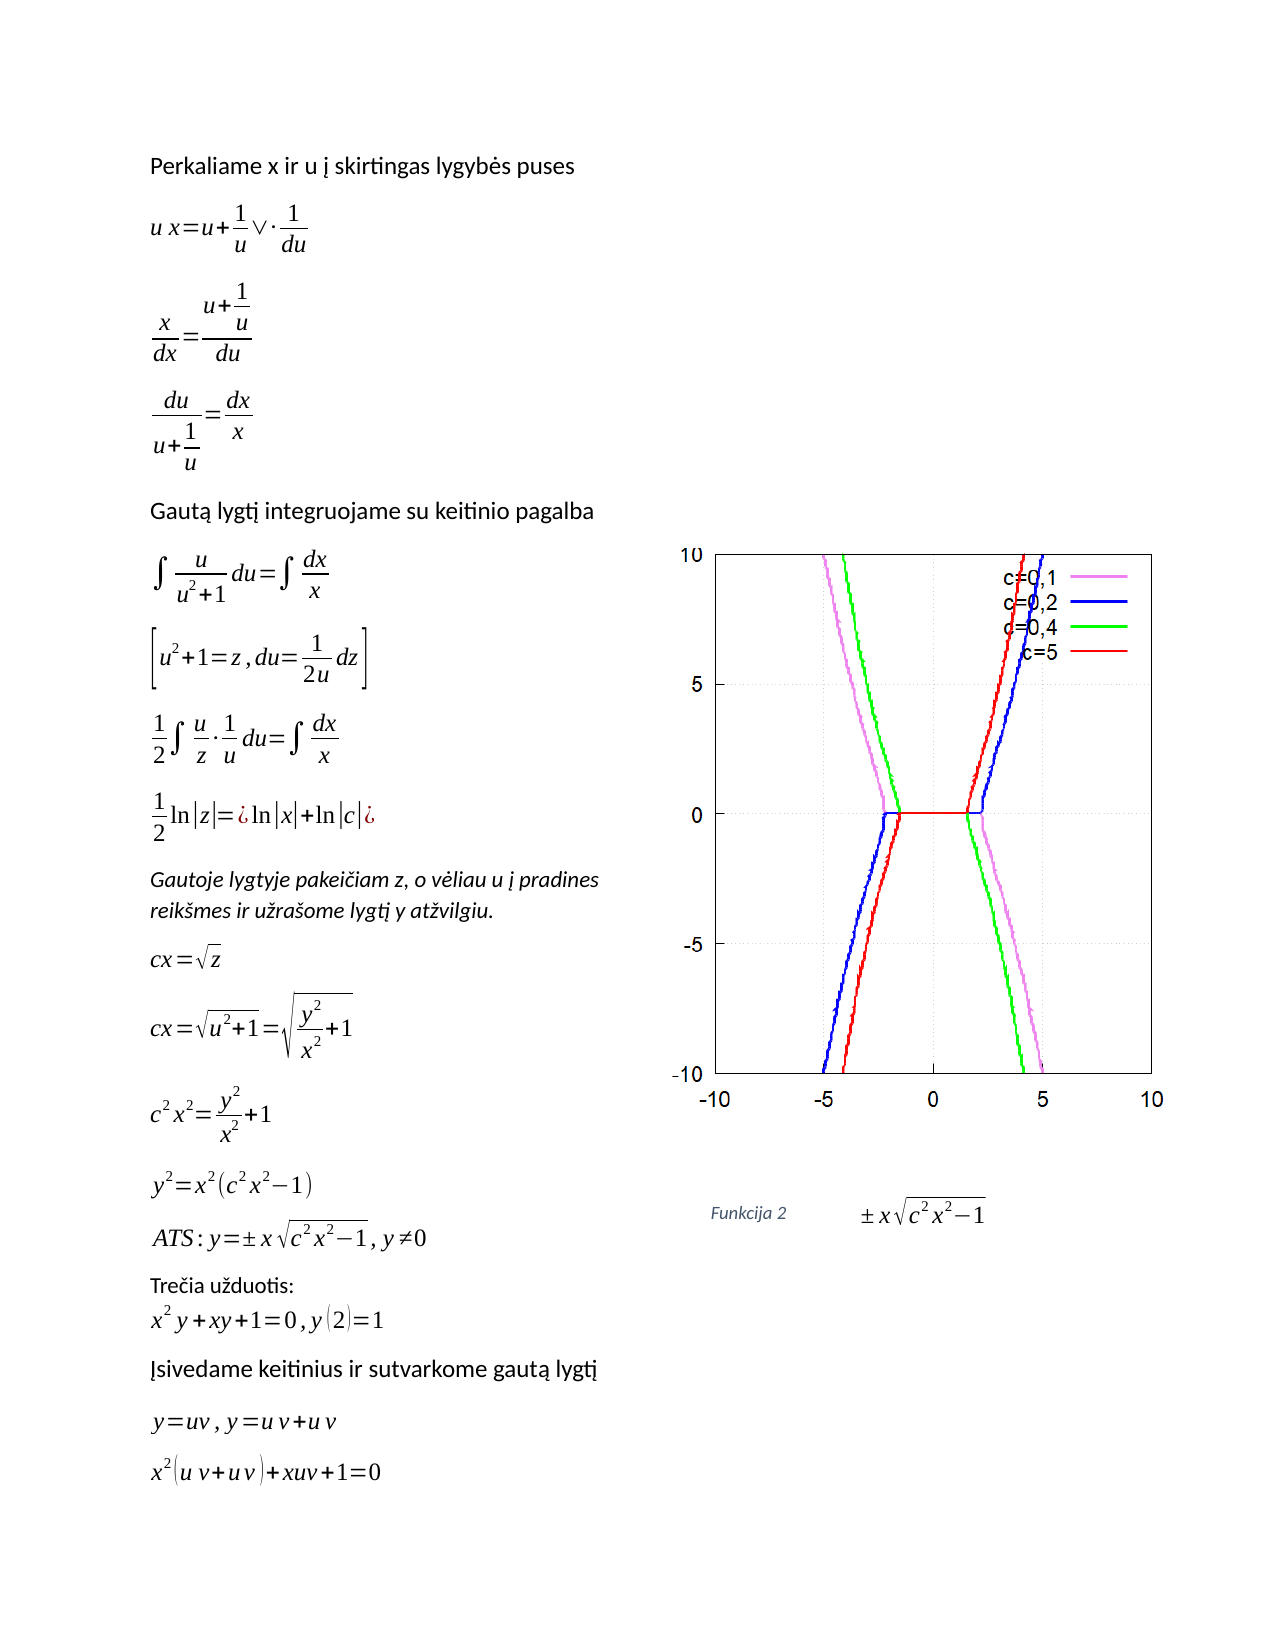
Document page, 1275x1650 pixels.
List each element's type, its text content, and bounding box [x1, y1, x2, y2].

text Perkaliame x ir u į skirtingas lygybės puses [150, 150, 1125, 181]
text Trečia užduotis: [150, 1271, 1125, 1334]
text Gautoje lygtyje pakeičiam z, o vėliau u į pradines reikšmes ir užrašome lygtį y atžvilgiu. [150, 866, 650, 924]
picture [650, 548, 1198, 1123]
text Gautą lygtį integruojame su keitinio pagalba [150, 496, 1125, 526]
text Įsivedame keitinius ir sutvarkome gautą lygtį [150, 1353, 1125, 1383]
